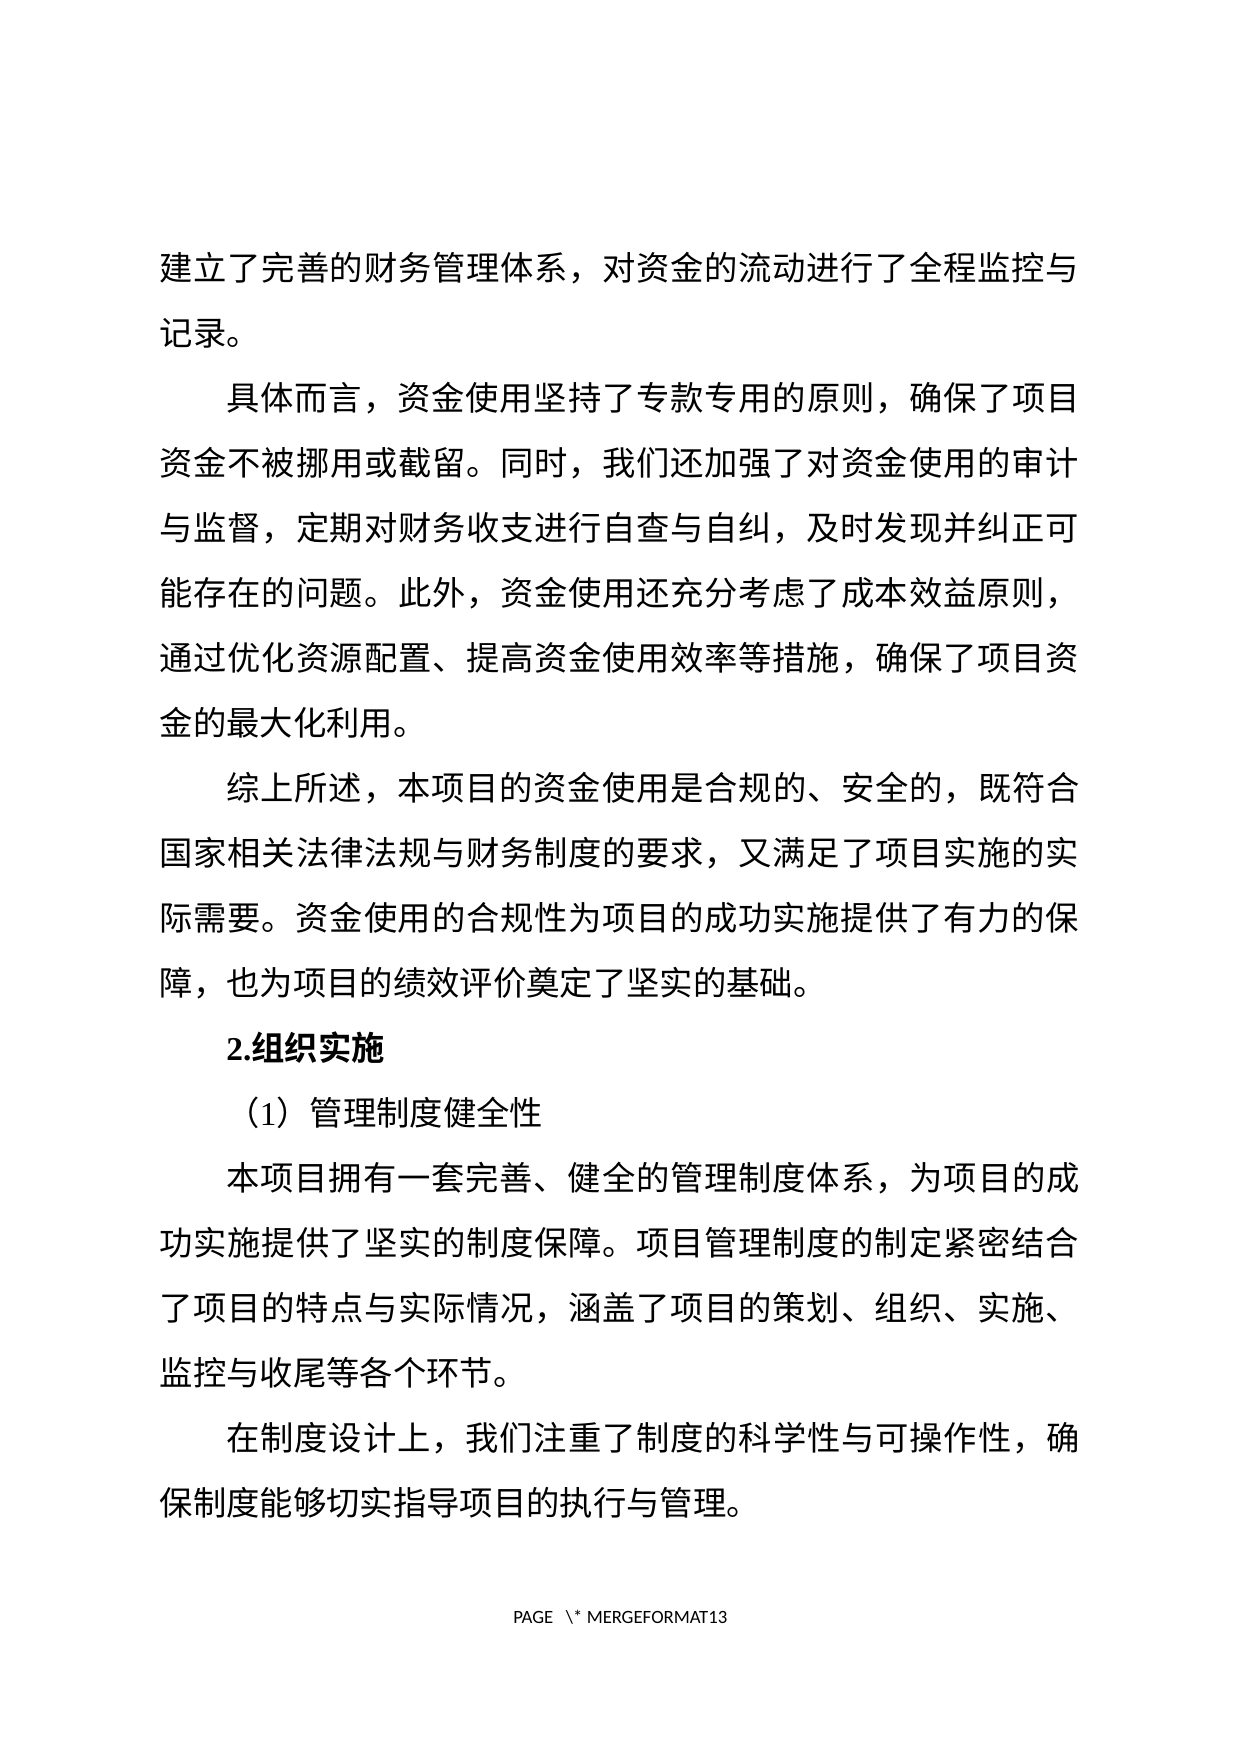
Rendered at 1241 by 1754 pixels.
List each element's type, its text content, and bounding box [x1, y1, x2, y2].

text 本项目拥有一套完善、健全的管理制度体系，为项目的成功实施提供了坚实的制度保障。项目管理制度的制定紧密结合了项目的特点与实际情况，涵盖了项目的策划、组织、实施、监控与收尾等各个环节。 [159, 1143, 1081, 1403]
text 综上所述，本项目的资金使用是合规的、安全的，既符合国家相关法律法规与财务制度的要求，又满足了项目实施的实际需要。资金使用的合规性为项目的成功实施提供了有力的保障，也为项目的绩效评价奠定了坚实的基础。 [159, 753, 1081, 1013]
text 2.组织实施 [159, 1013, 1081, 1078]
text 在制度设计上，我们注重了制度的科学性与可操作性，确保制度能够切实指导项目的执行与管理。 [159, 1403, 1081, 1533]
text （1）管理制度健全性 [159, 1078, 1081, 1143]
text 具体而言，资金使用坚持了专款专用的原则，确保了项目资金不被挪用或截留。同时，我们还加强了对资金使用的审计与监督，定期对财务收支进行自查与自纠，及时发现并纠正可能存在的问题。此外，资金使用还充分考虑了成本效益原则，通过优化资源配置、提高资金使用效率等措施，确保了项目资金的最大化利用。 [159, 363, 1081, 753]
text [159, 233, 1081, 363]
